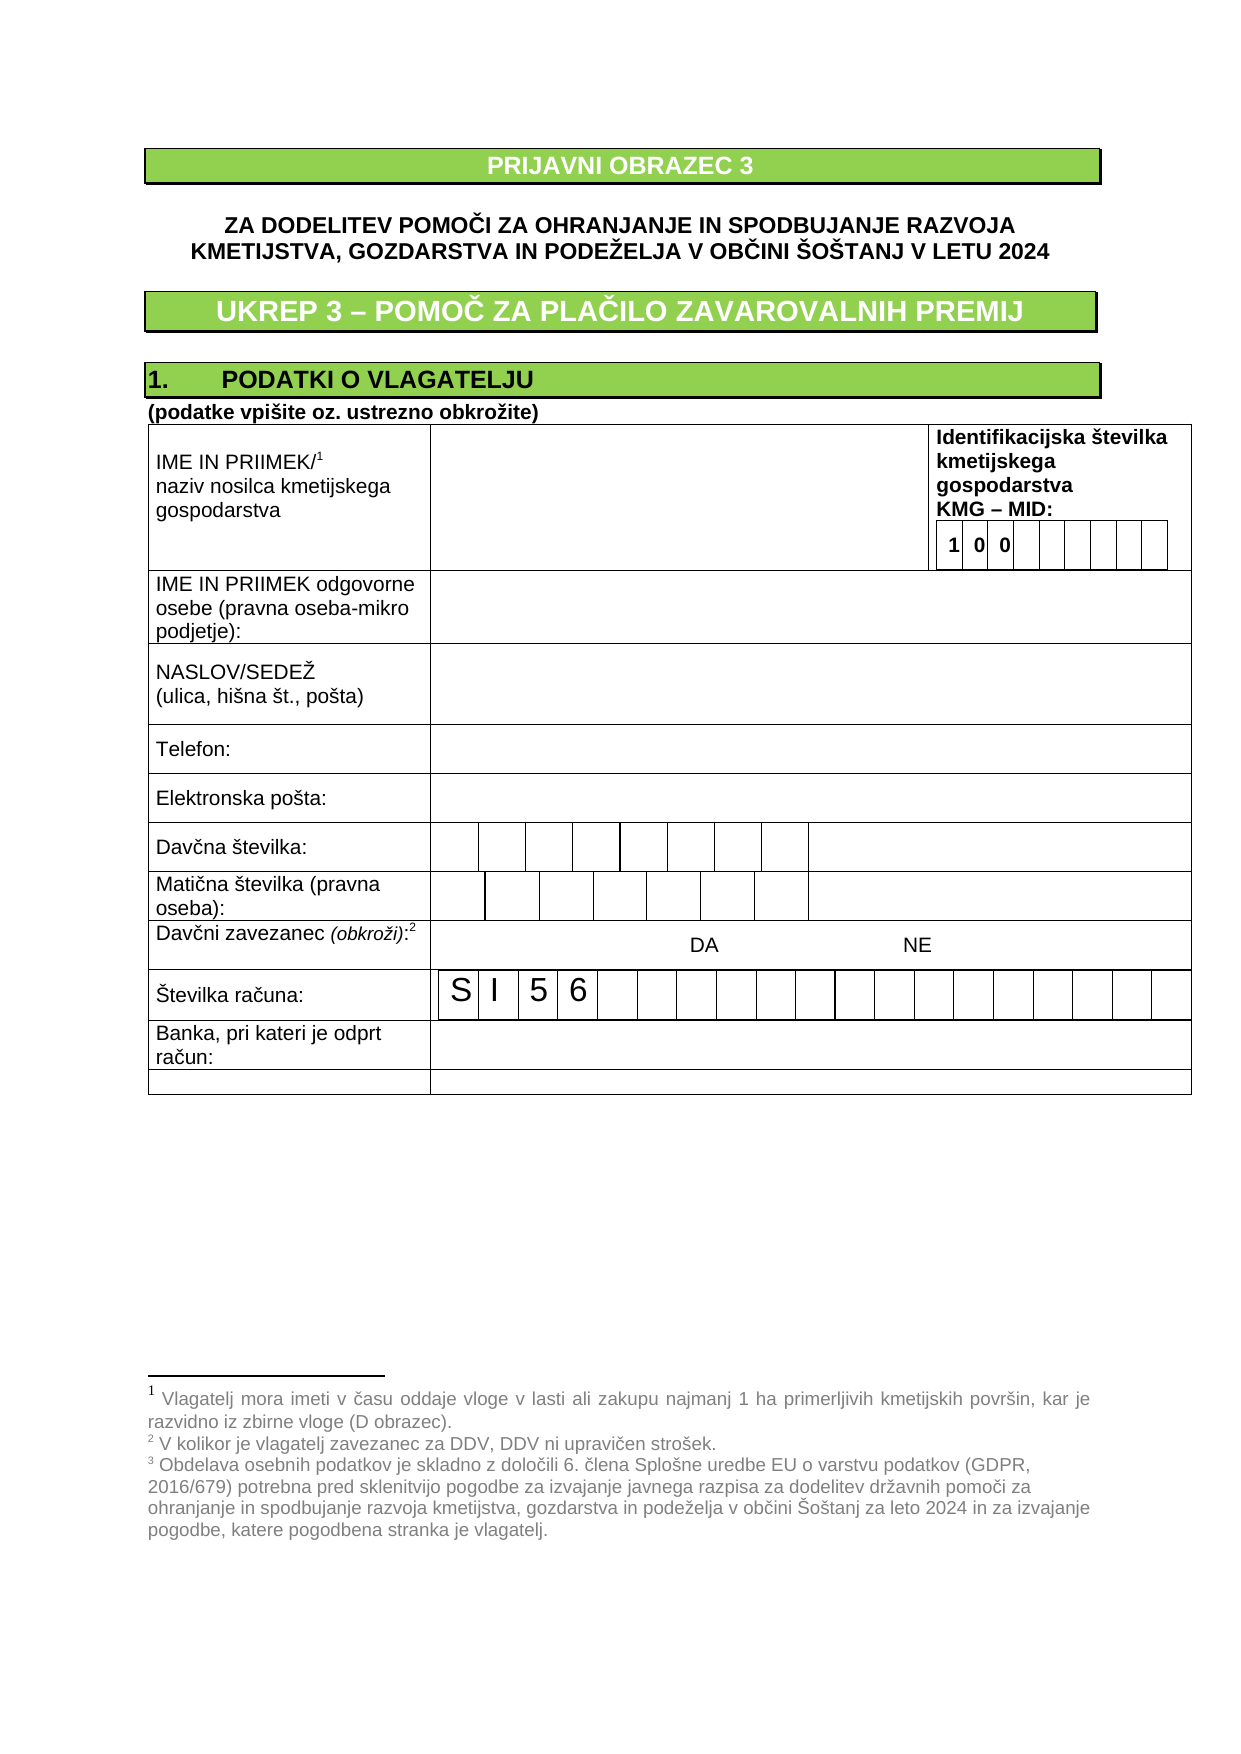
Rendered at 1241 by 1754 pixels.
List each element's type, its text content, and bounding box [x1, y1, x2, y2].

table_cell [677, 971, 716, 1019]
table_cell [915, 971, 953, 1019]
table_cell [757, 971, 795, 1019]
text ZA DODELITEV POMOČI ZA OHRANJANJE IN SPODBUJANJE RAZVOJA KMETIJSTVA, GOZDARSTVA IN PODEŽELJA V OBČINI ŠOŠTANJ V LETU 2024 [148, 212, 1092, 264]
table_cell [431, 872, 484, 919]
table_cell IME IN PRIIMEK odgovorne osebe (pravna oseba-mikro podjetje): [149, 571, 430, 643]
table_cell [431, 774, 1191, 822]
table_cell [701, 872, 754, 919]
table_cell [431, 644, 1191, 724]
table_cell [809, 823, 1191, 871]
table_cell [540, 872, 593, 919]
table_cell [875, 971, 914, 1019]
table_header [431, 425, 928, 570]
table_cell [431, 725, 1191, 773]
table_cell [526, 823, 572, 871]
table_cell [431, 571, 1191, 643]
table_cell DA NE [431, 921, 1191, 968]
table_cell [519, 971, 557, 1019]
table_cell [558, 971, 597, 1019]
table_cell [479, 823, 525, 871]
table_header Identifikacijska številka kmetijskega gospodarstva KMG – MID: [929, 425, 1191, 570]
table_cell [638, 971, 676, 1019]
table_cell [431, 1070, 1191, 1093]
table_cell [439, 971, 478, 1019]
table_header IME IN PRIIMEK/ naziv nosilca kmetijskega gospodarstva [149, 425, 430, 570]
table_cell [796, 971, 834, 1019]
table_cell [573, 823, 619, 871]
table_cell [836, 971, 874, 1019]
table_cell Davčna številka: [149, 823, 430, 871]
table_cell [715, 823, 761, 871]
table_cell [668, 823, 714, 871]
table_cell NASLOV/SEDEŽ (ulica, hišna št., pošta) [149, 644, 430, 724]
table_cell [755, 872, 808, 919]
table_cell [762, 823, 808, 871]
list PODATKI O VLAGATELJU [146, 363, 1099, 396]
table_cell [486, 872, 539, 919]
table_cell Elektronska pošta: [149, 774, 430, 822]
text PRIJAVNI OBRAZEC 3 [146, 149, 1099, 182]
table_cell [431, 823, 478, 871]
table_cell [994, 971, 1033, 1019]
subtitle (podatke vpišite oz. ustrezno obkrožite) [148, 399, 1092, 423]
table_cell [479, 971, 518, 1019]
table_cell [1152, 971, 1191, 1019]
text UKREP 3 – POMOČ ZA PLAČILO ZAVAROVALNIH PREMIJ [146, 292, 1095, 330]
table_cell Matična številka (pravna oseba): [149, 872, 430, 919]
table_cell [1034, 971, 1072, 1019]
table_cell [594, 872, 646, 919]
table_cell [598, 971, 637, 1019]
table_cell [717, 971, 756, 1019]
table_cell [954, 971, 993, 1019]
table_cell Davčni zavezanec (obkroži):2 [149, 921, 430, 968]
table_cell [1113, 971, 1151, 1019]
table_cell Banka, pri kateri je odprt račun: [149, 1021, 430, 1068]
table_cell [809, 872, 1191, 919]
table_cell [647, 872, 700, 919]
table_cell Številka računa: [149, 970, 430, 1019]
table_cell Telefon: [149, 725, 430, 773]
table_cell [149, 1070, 430, 1093]
table_cell [431, 1021, 1191, 1068]
table_cell [621, 823, 667, 871]
table_cell [431, 970, 438, 1019]
table_cell [1073, 971, 1112, 1019]
